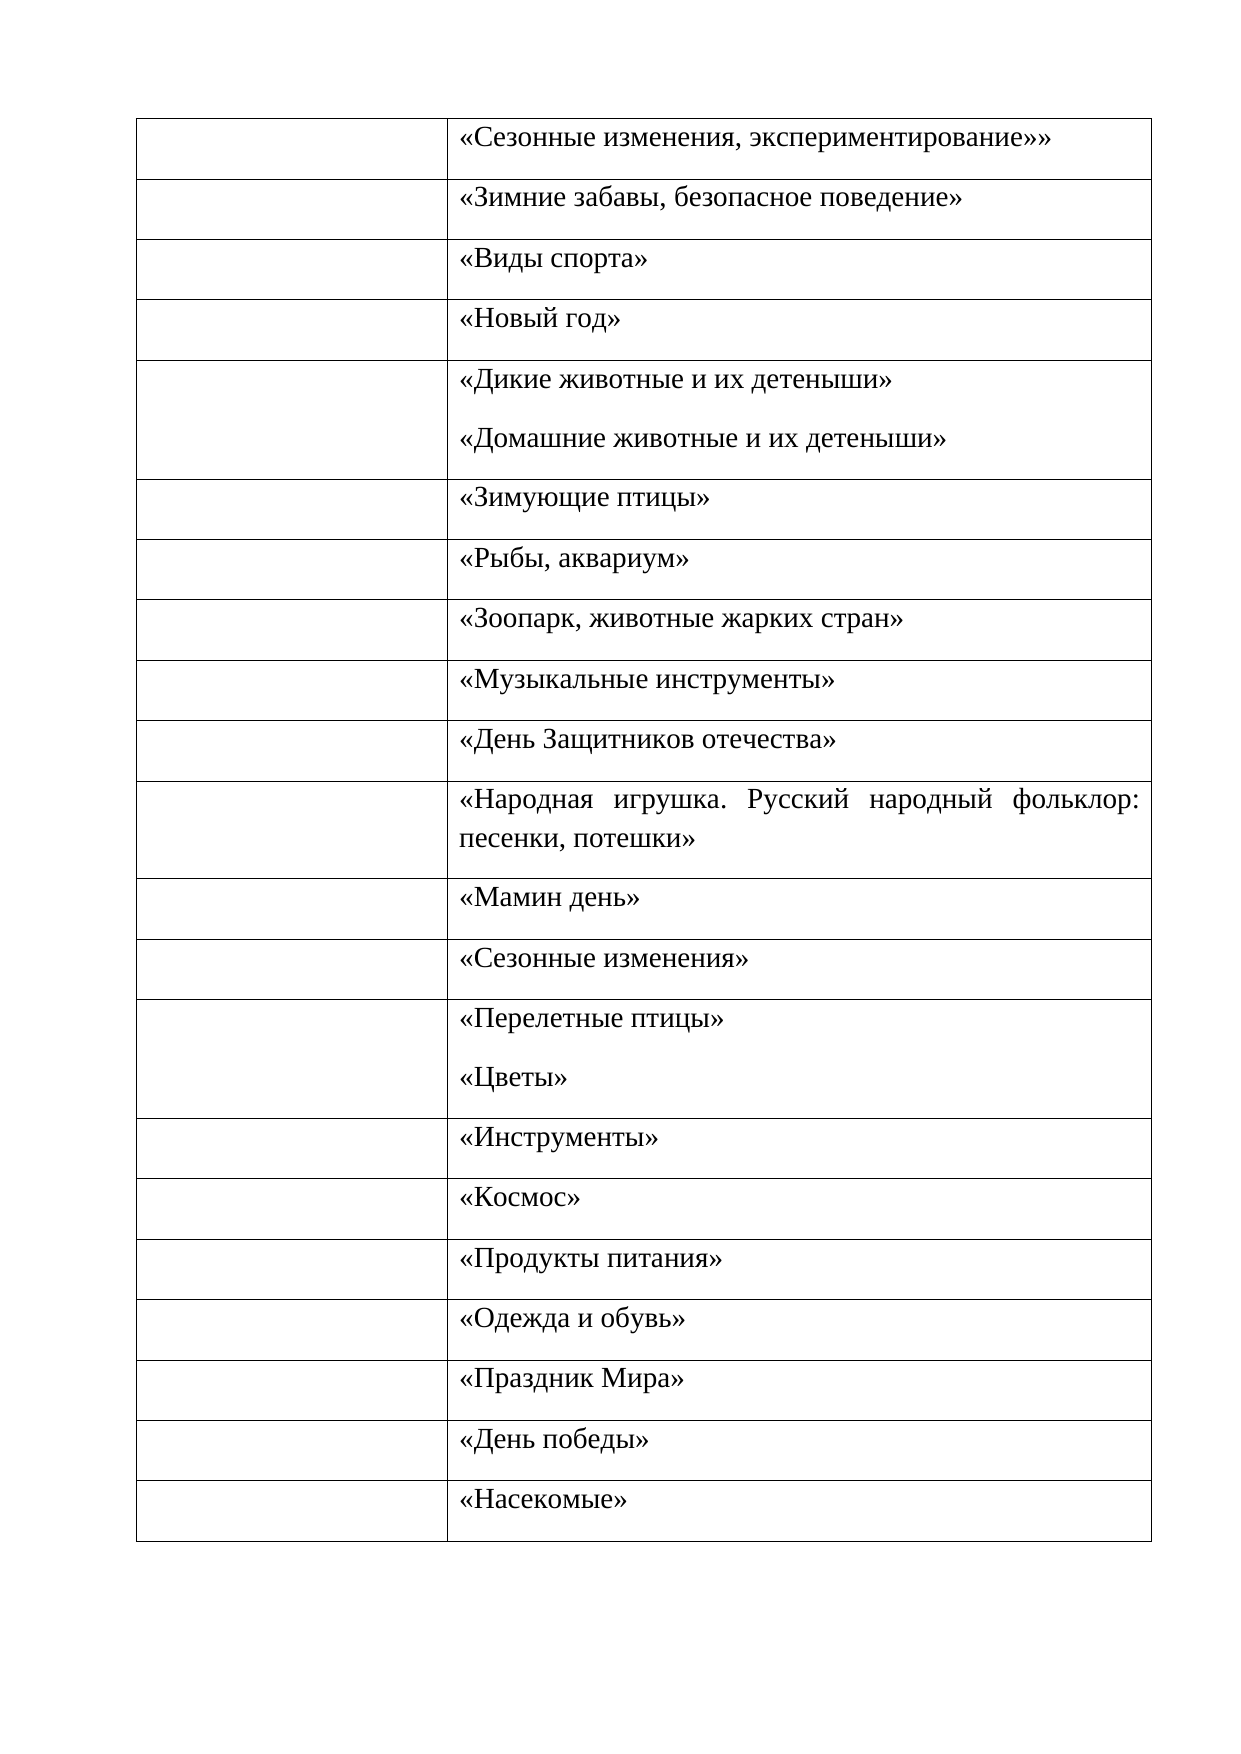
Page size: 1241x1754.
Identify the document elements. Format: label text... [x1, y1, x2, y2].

table_cell [137, 1000, 447, 1118]
table_cell [137, 721, 447, 781]
table_cell «Насекомые» [448, 1481, 1151, 1541]
table_cell «Сезонные изменения» [448, 940, 1151, 999]
table_cell «Перелетные птицы» «Цветы» [448, 1000, 1151, 1118]
table_cell [137, 1300, 447, 1359]
table_cell [137, 1119, 447, 1178]
table_cell «Народная игрушка. Русский народный фольклор: песенки, потешки» [448, 782, 1151, 878]
table_cell «Одежда и обувь» [448, 1300, 1151, 1359]
table_cell «Музыкальные инструменты» [448, 661, 1151, 720]
table_cell «Виды спорта» [448, 240, 1151, 299]
table_cell «Дикие животные и их детеныши» «Домашние животные и их детеныши» [448, 361, 1151, 478]
table_cell «Праздник Мира» [448, 1361, 1151, 1420]
table_cell [137, 782, 447, 878]
table_cell «Инструменты» [448, 1119, 1151, 1178]
table_cell «Продукты питания» [448, 1240, 1151, 1299]
table_cell [137, 240, 447, 299]
table_cell «Зимующие птицы» [448, 480, 1151, 539]
table_cell «День победы» [448, 1421, 1151, 1480]
table_cell [137, 540, 447, 599]
table_cell [137, 119, 447, 178]
table_cell [137, 1481, 447, 1541]
table_cell [137, 361, 447, 478]
table_cell [137, 1421, 447, 1480]
table_cell «Космос» [448, 1179, 1151, 1239]
table_cell «Мамин день» [448, 879, 1151, 939]
table_cell [137, 600, 447, 660]
table_cell [137, 480, 447, 539]
table_cell [137, 1179, 447, 1239]
table_cell «Новый год» [448, 300, 1151, 360]
table_cell [137, 1361, 447, 1420]
table_cell «Рыбы, аквариум» [448, 540, 1151, 599]
table_cell «Зимние забавы, безопасное поведение» [448, 180, 1151, 239]
table_cell [137, 661, 447, 720]
table_cell «День Защитников отечества» [448, 721, 1151, 781]
table_cell [137, 300, 447, 360]
table_cell [137, 180, 447, 239]
table_cell [137, 940, 447, 999]
table_cell «Зоопарк, животные жарких стран» [448, 600, 1151, 660]
table_cell [137, 1240, 447, 1299]
table_cell «Сезонные изменения, экспериментирование»» [448, 119, 1151, 178]
table_cell [137, 879, 447, 939]
